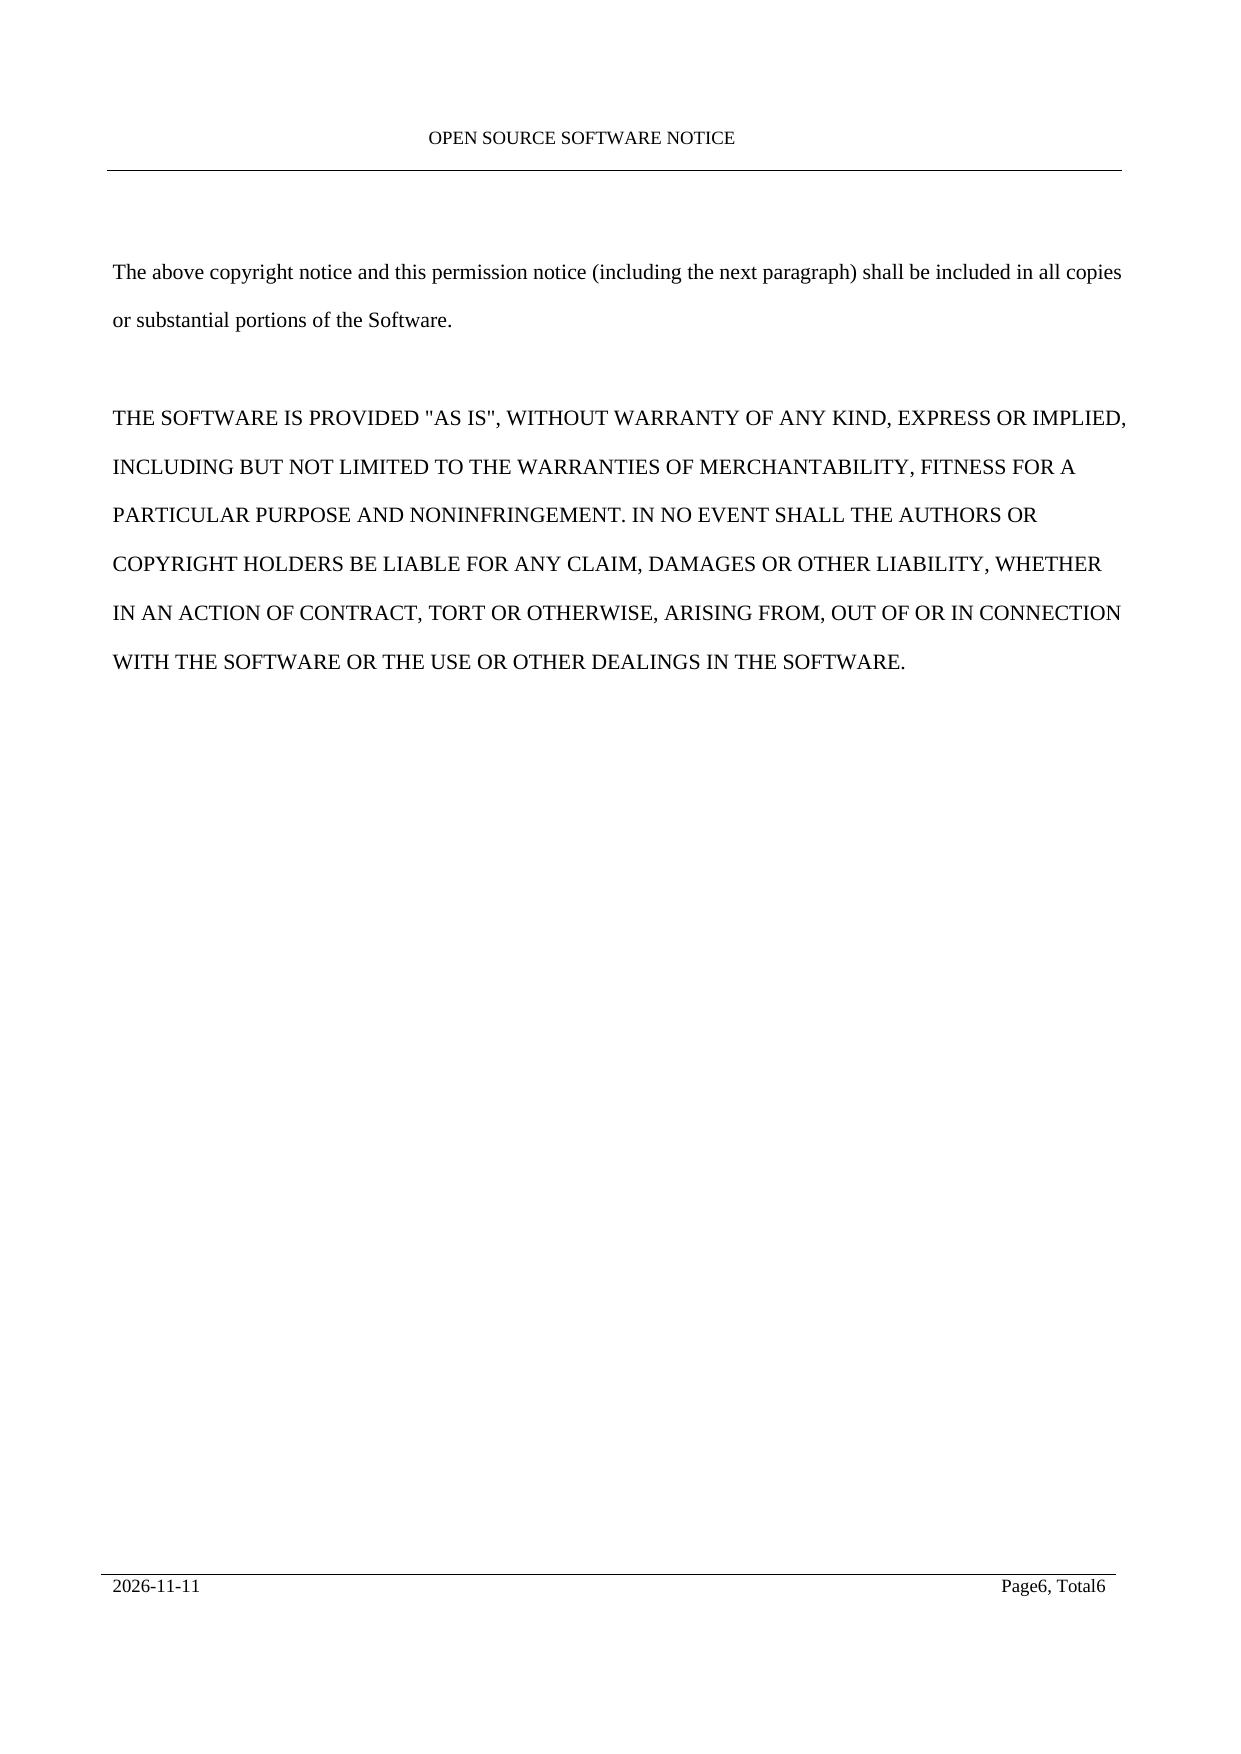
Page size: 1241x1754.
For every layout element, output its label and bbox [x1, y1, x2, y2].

text [112, 206, 1128, 678]
